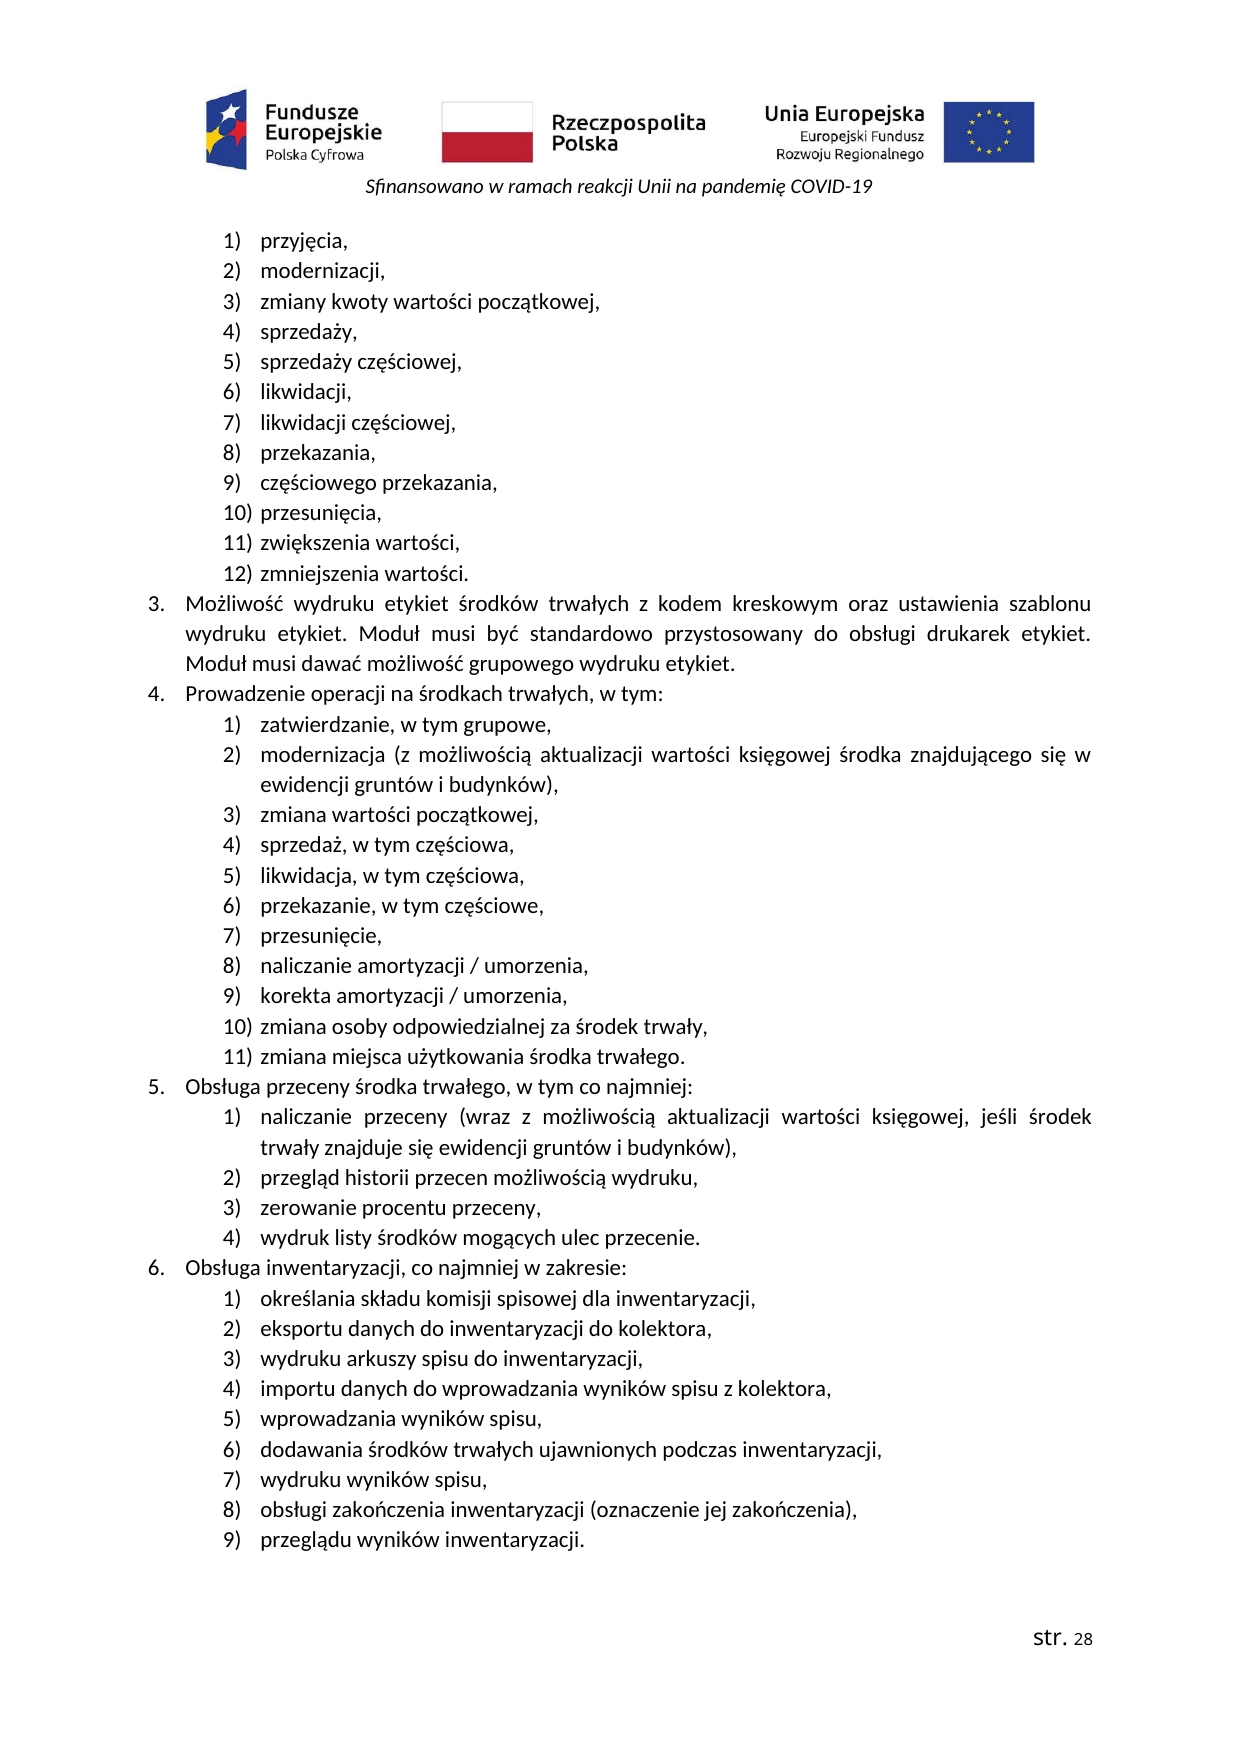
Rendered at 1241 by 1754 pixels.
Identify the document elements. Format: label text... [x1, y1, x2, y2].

list przekazania, [223, 438, 1093, 466]
list określania składu komisji spisowej dla inwentaryzacji, [223, 1284, 1093, 1312]
list zatwierdzanie, w tym grupowe, [223, 710, 1093, 738]
list Możliwość wydruku etykiet środków trwałych z kodem kreskowym oraz ustawienia szablonu wydruku etykiet. Moduł musi być standardowo przystosowany do obsługi drukarek etykiet. Moduł musi dawać możliwość grupowego wydruku etykiet. [148, 589, 1093, 677]
list przegląd historii przecen możliwością wydruku, [223, 1163, 1093, 1191]
list zmniejszenia wartości. [223, 559, 1093, 587]
list eksportu danych do inwentaryzacji do kolektora, [223, 1314, 1093, 1342]
list sprzedaży, [223, 317, 1093, 345]
list zmiany kwoty wartości początkowej, [223, 287, 1093, 315]
list przyjęcia, [223, 226, 1093, 254]
list przesunięcie, [223, 921, 1093, 949]
list przesunięcia, [223, 498, 1093, 526]
list sprzedaż, w tym częściowa, [223, 831, 1093, 859]
list wydruku arkuszy spisu do inwentaryzacji, [223, 1344, 1093, 1372]
list naliczanie amortyzacji / umorzenia, [223, 951, 1093, 979]
list przeglądu wyników inwentaryzacji. [223, 1525, 1093, 1553]
list sprzedaży częściowej, [223, 347, 1093, 375]
list korekta amortyzacji / umorzenia, [223, 982, 1093, 1010]
list Prowadzenie operacji na środkach trwałych, w tym: [148, 679, 1093, 708]
list modernizacji, [223, 257, 1093, 285]
list modernizacja (z możliwością aktualizacji wartości księgowej środka znajdującego się w ewidencji gruntów i budynków), [223, 740, 1093, 798]
list likwidacji, [223, 377, 1093, 406]
list częściowego przekazania, [223, 468, 1093, 496]
list zmiana miejsca użytkowania środka trwałego. [223, 1042, 1093, 1070]
list wprowadzania wyników spisu, [223, 1404, 1093, 1433]
list wydruku wyników spisu, [223, 1465, 1093, 1493]
list importu danych do wprowadzania wyników spisu z kolektora, [223, 1374, 1093, 1402]
picture [203, 86, 1037, 173]
list dodawania środków trwałych ujawnionych podczas inwentaryzacji, [223, 1435, 1093, 1463]
list naliczanie przeceny (wraz z możliwością aktualizacji wartości księgowej, jeśli środek trwały znajduje się ewidencji gruntów i budynków), [223, 1102, 1093, 1161]
list zwiększenia wartości, [223, 528, 1093, 557]
list obsługi zakończenia inwentaryzacji (oznaczenie jej zakończenia), [223, 1495, 1093, 1523]
list Obsługa inwentaryzacji, co najmniej w zakresie: [148, 1253, 1093, 1282]
list przekazanie, w tym częściowe, [223, 891, 1093, 919]
list Obsługa przeceny środka trwałego, w tym co najmniej: [148, 1072, 1093, 1100]
list zerowanie procentu przeceny, [223, 1193, 1093, 1221]
list likwidacja, w tym częściowa, [223, 861, 1093, 889]
list wydruk listy środków mogących ulec przecenie. [223, 1223, 1093, 1251]
list likwidacji częściowej, [223, 408, 1093, 436]
list zmiana wartości początkowej, [223, 800, 1093, 828]
list zmiana osoby odpowiedzialnej za środek trwały, [223, 1012, 1093, 1040]
